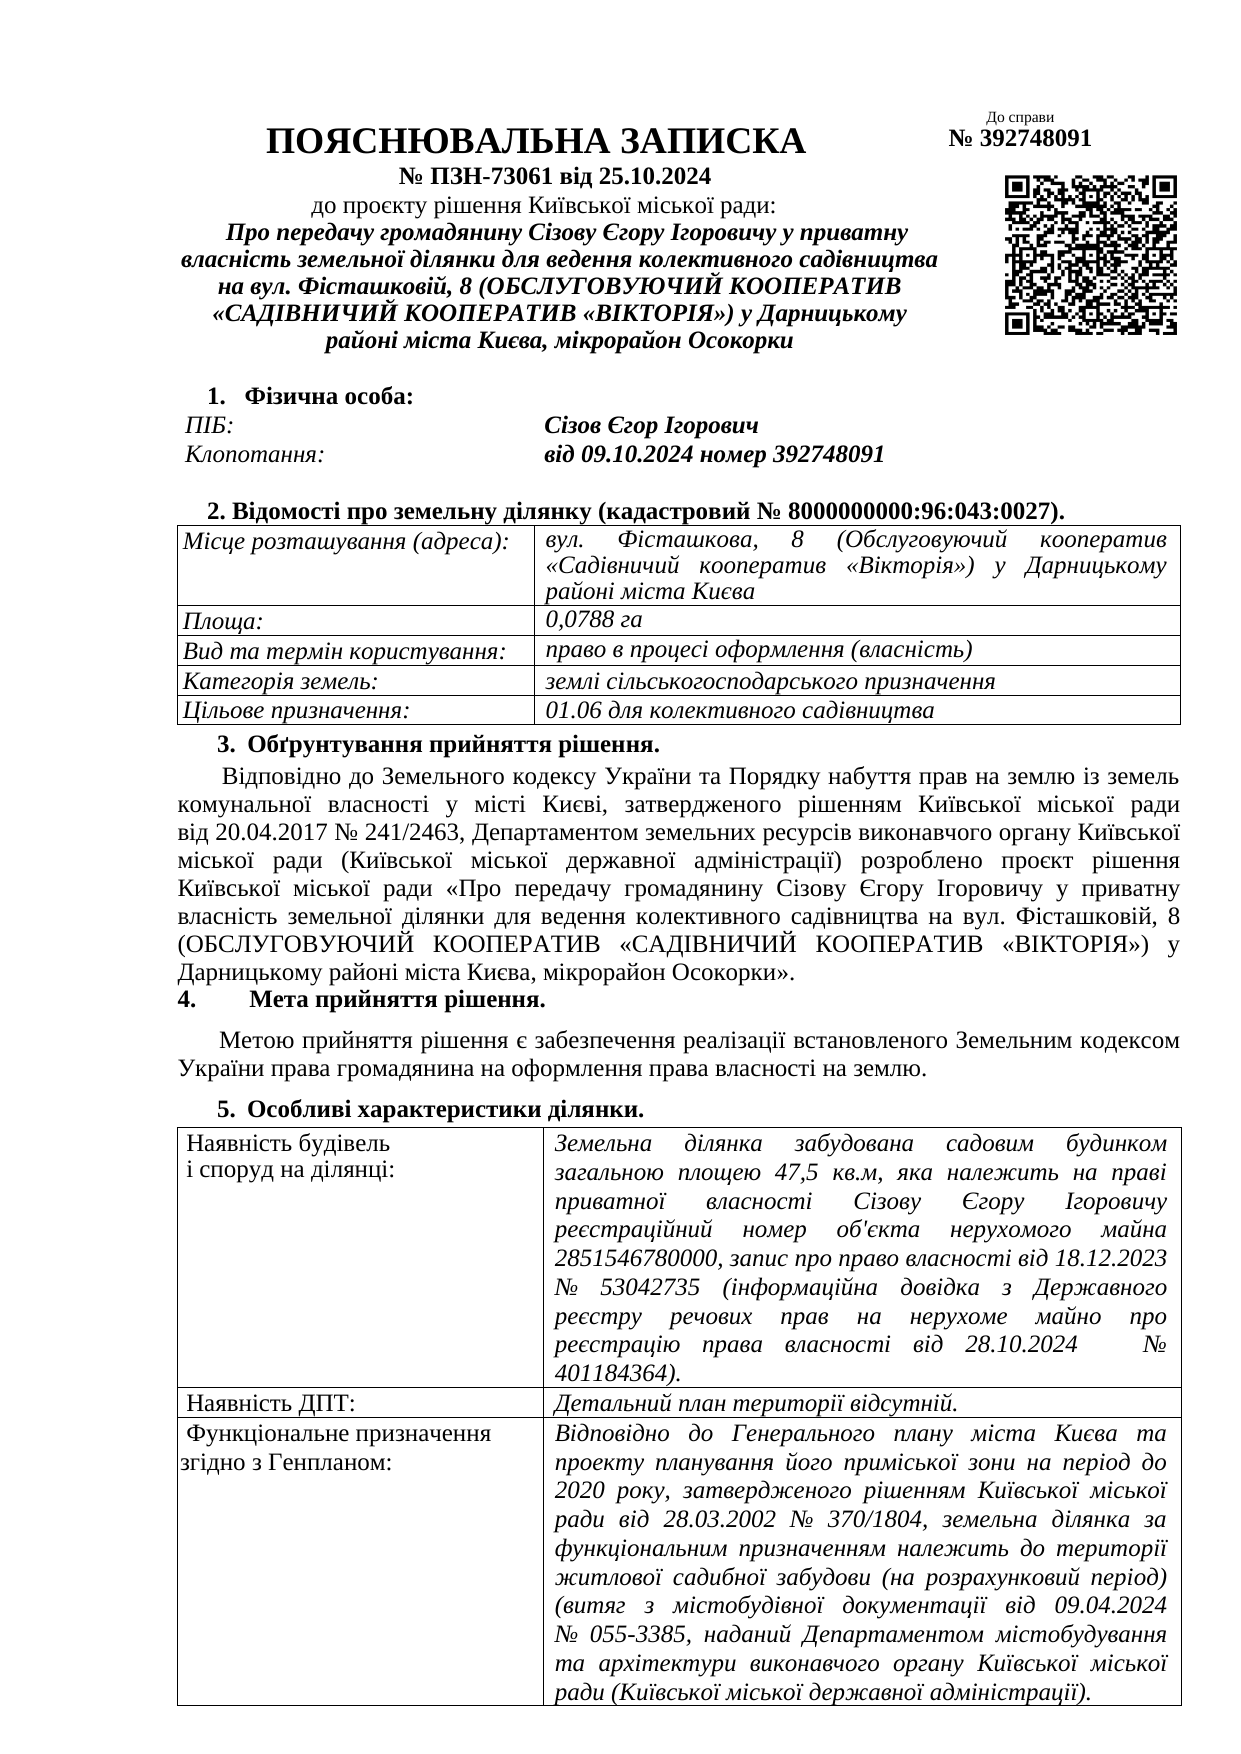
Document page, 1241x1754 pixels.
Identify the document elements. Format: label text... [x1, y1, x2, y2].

table_header Наявність будівель і споруд на ділянці: [178, 1128, 543, 1387]
table_cell 0,0788 га [535, 606, 1180, 635]
table_cell 01.06 для колективного садівництва [535, 696, 1180, 724]
table_cell Функціональне призначення згідно з Генпланом: [178, 1418, 543, 1705]
text до проєкту рішення Київської міської ради: [236, 190, 818, 219]
table_cell Клопотання: [174, 439, 533, 467]
list Мета прийняття рішення. [177, 986, 1181, 1013]
table_cell Категорія земель: [178, 666, 534, 694]
table_cell Детальний план території відсутній. [544, 1388, 1181, 1417]
text Відповідно до Земельного кодексу України та Порядку набуття прав на землю із земель комунальної власності у місті Києві, затвердженого рішенням Київської міської ради від 20.04.2017 № 241/2463, Департаментом земельних ресурсів виконавчого органу Київської міської ради (Київської міської державної адміністрації) розроблено проєкт рішення Київської міської ради «Про передачу громадянину Сізову Єгору Ігоровичу у приватну власність земельної ділянки для ведення колективного садівництва на вул. Фісташковій, 8 (ОБСЛУГОВУЮЧИЙ КООПЕРАТИВ «САДІВНИЧИЙ КООПЕРАТИВ «ВІКТОРІЯ») у Дарницькому районі міста Києва, мікрорайон Осокорки». [177, 762, 1181, 986]
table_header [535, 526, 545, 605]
table_cell Вид та термін користування: [178, 636, 534, 665]
table_cell Відповідно до Генерального плану міста Києва та проекту планування його приміської зони на період до 2020 року, затвердженого рішенням Київської міської ради від 28.03.2002 № 370/1804, земельна ділянка за функціональним призначенням належить до території житлової садибної забудови (на розрахунковий період) (витяг з містобудівної документації від 09.04.2024 № 055-3385, наданий Департаментом містобудування та архітектури виконавчого органу Київської міської ради (Київської міської державної адміністрації). [544, 1418, 1181, 1705]
table_header Сізов Єгор Ігорович [533, 410, 1181, 439]
table_cell землі сільськогосподарського призначення [535, 666, 1180, 694]
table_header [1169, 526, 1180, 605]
table_header Земельна ділянка забудована садовим будинком загальною площею 47,5 кв.м, яка належить на праві приватної власності Сізову Єгору Ігоровичу реєстраційний номер об'єкта нерухомого майна 2851546780000, запис про право власності від 18.12.2023 № 53042735 (інформаційна довідка з Державного реєстру речових прав на нерухоме майно про реєстрацію права власності від 28.10.2024 № 401184364). [544, 1128, 1181, 1387]
list Обґрунтування прийняття рішення. [177, 729, 1181, 758]
picture [991, 162, 1191, 348]
table_cell Цільове призначення: [178, 696, 534, 724]
table_cell Наявність ДПТ: [178, 1388, 543, 1417]
list Фізична особа: [207, 381, 1181, 410]
table_header Місце розташування (адреса): [178, 526, 534, 605]
text Метою прийняття рішення є забезпечення реалізації встановленого Земельним кодексом України права громадянина на оформлення права власності на землю. [177, 1026, 1181, 1082]
list Особливі характеристики ділянки. [177, 1094, 1181, 1123]
table_cell право в процесі оформлення (власність) [535, 636, 1180, 665]
text ПОЯСНЮВАЛЬНА ЗАПИСКА [266, 118, 1181, 161]
text Про передачу громадянину Сізову Єгору Ігоровичу у приватну власність земельної ділянки для ведення колективного садівництва на вул. Фісташковій, 8 (ОБСЛУГОВУЮЧИЙ КООПЕРАТИВ «САДІВНИЧИЙ КООПЕРАТИВ «ВІКТОРІЯ») у Дарницькому районі міста Києва, мікрорайон Осокорки [177, 219, 944, 354]
table_cell від 09.10.2024 номер 392748091 [533, 439, 1181, 467]
table_cell Площа: [178, 606, 534, 635]
text № ПЗН-73061 від 25.10.2024 [399, 161, 1181, 190]
text 2. Відомості про земельну ділянку (кадастровий № 8000000000:96:043:0027). [207, 496, 1181, 525]
table_header ПІБ: [174, 410, 533, 439]
